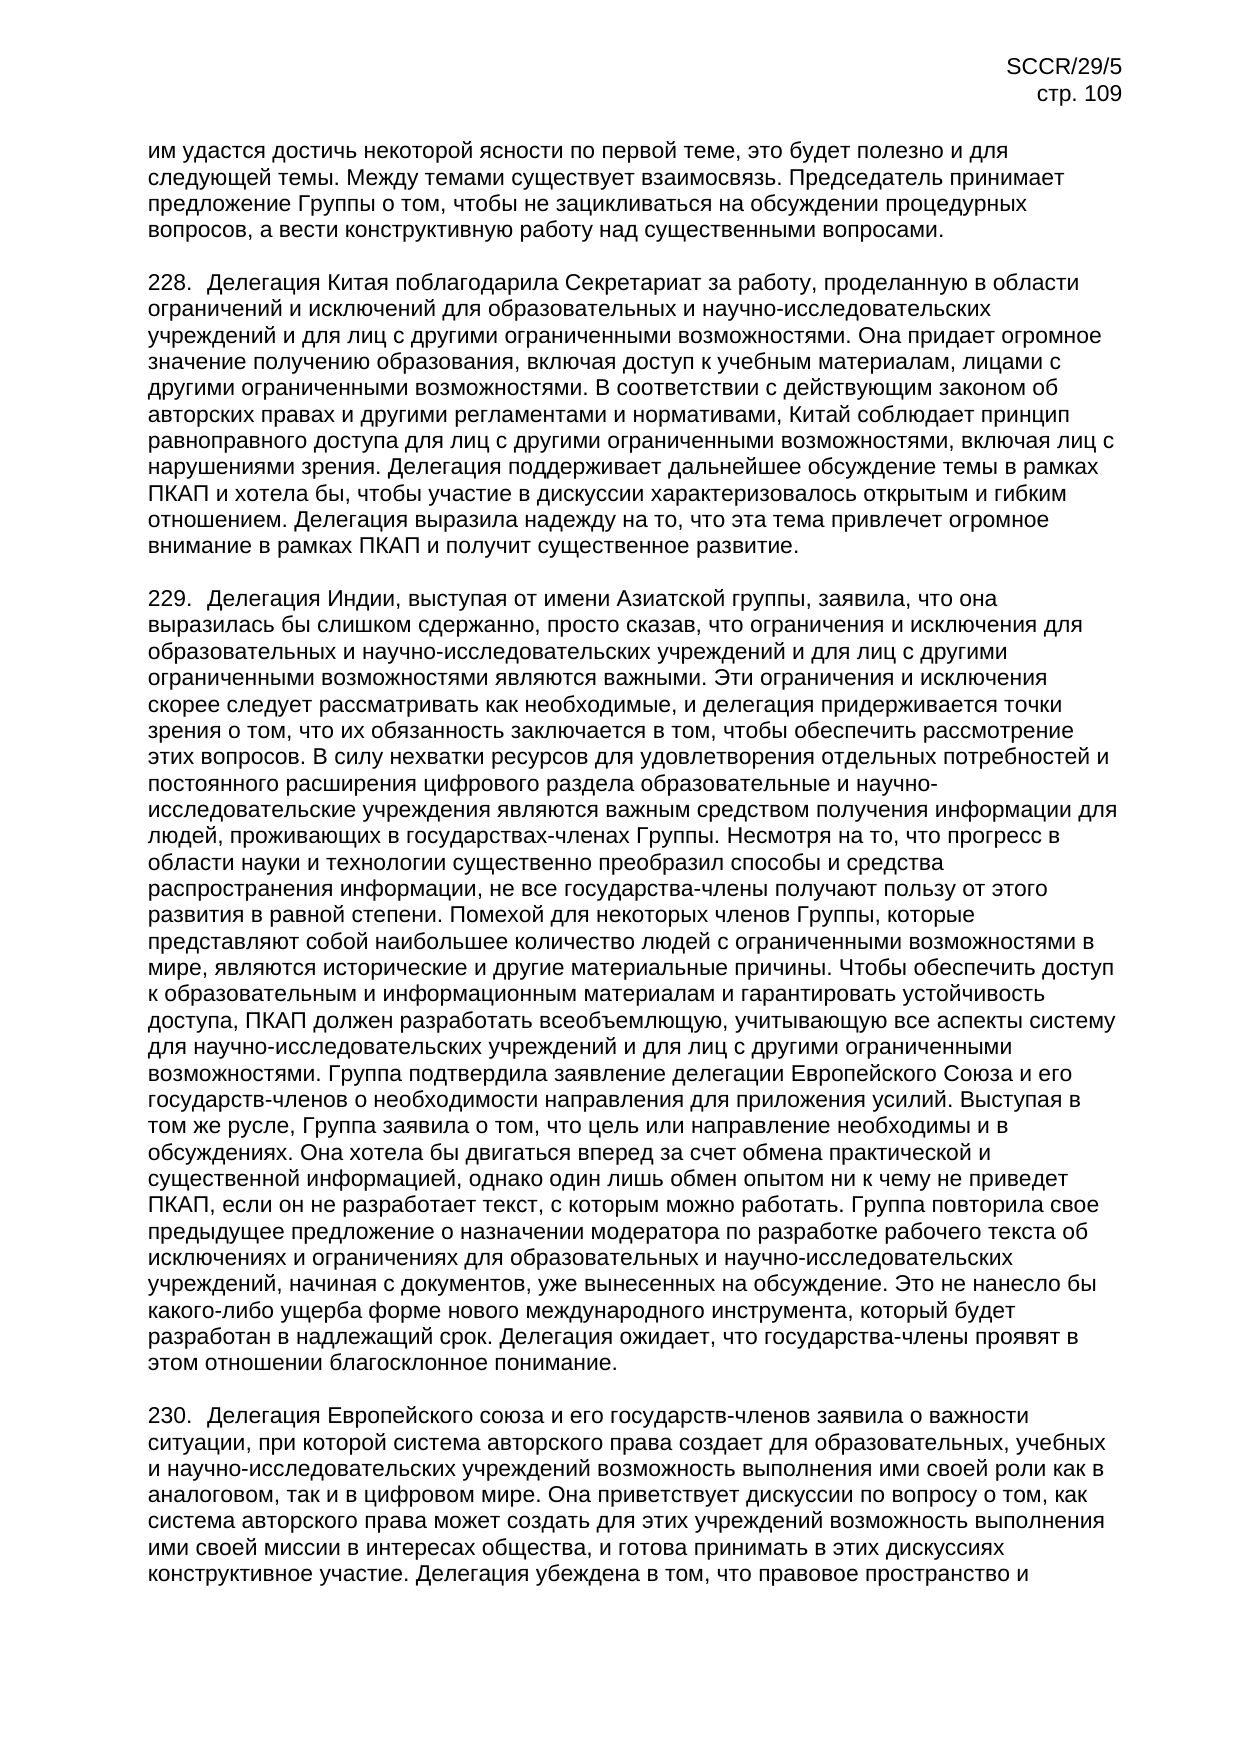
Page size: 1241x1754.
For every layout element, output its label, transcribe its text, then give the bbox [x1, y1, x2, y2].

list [148, 137, 1122, 242]
list Делегация Индии, выступая от имени Азиатской группы, заявила, что она выразилась бы слишком сдержанно, просто сказав, что ограничения и исключения для образовательных и научно-исследовательских учреждений и для лиц с другими ограниченными возможностями являются важными. Эти ограничения и исключения скорее следует рассматривать как необходимые, и делегация придерживается точки зрения о том, что их обязанность заключается в том, чтобы обеспечить рассмотрение этих вопросов. В силу нехватки ресурсов для удовлетворения отдельных потребностей и постоянного расширения цифрового раздела образовательные и научно-исследовательские учреждения являются важным средством получения информации для людей, проживающих в государствах-членах Группы. Несмотря на то, что прогресс в области науки и технологии существенно преобразил способы и средства распространения информации, не все государства-члены получают пользу от этого развития в равной степени. Помехой для некоторых членов Группы, которые представляют собой наибольшее количество людей с ограниченными возможностями в мире, являются исторические и другие материальные причины. Чтобы обеспечить доступ к образовательным и информационным материалам и гарантировать устойчивость доступа, ПКАП должен разработать всеобъемлющую, учитывающую все аспекты систему для научно-исследовательских учреждений и для лиц с другими ограниченными возможностями. Группа подтвердила заявление делегации Европейского Союза и его государств-членов о необходимости направления для приложения усилий. Выступая в том же русле, Группа заявила о том, что цель или направление необходимы и в обсуждениях. Она хотела бы двигаться вперед за счет обмена практической и существенной информацией, однако один лишь обмен опытом ни к чему не приведет ПКАП, если он не разработает текст, с которым можно работать. Группа повторила свое предыдущее предложение о назначении модератора по разработке рабочего текста об исключениях и ограничениях для образовательных и научно-исследовательских учреждений, начиная с документов, уже вынесенных на обсуждение. Это не нанесло бы какого-либо ущерба форме нового международного инструмента, который будет разработан в надлежащий срок. Делегация ожидает, что государства-члены проявят в этом отношении благосклонное понимание. [148, 585, 1122, 1376]
list Делегация Китая поблагодарила Секретариат за работу, проделанную в области ограничений и исключений для образовательных и научно-исследовательских учреждений и для лиц с другими ограниченными возможностями. Она придает огромное значение получению образования, включая доступ к учебным материалам, лицами с другими ограниченными возможностями. В соответствии с действующим законом об авторских правах и другими регламентами и нормативами, Китай соблюдает принцип равноправного доступа для лиц с другими ограниченными возможностями, включая лиц с нарушениями зрения. Делегация поддерживает дальнейшее обсуждение темы в рамках ПКАП и хотела бы, чтобы участие в дискуссии характеризовалось открытым и гибким отношением. Делегация выразила надежду на то, что эта тема привлечет огромное внимание в рамках ПКАП и получит существенное развитие. [148, 269, 1122, 559]
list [148, 1402, 1122, 1587]
